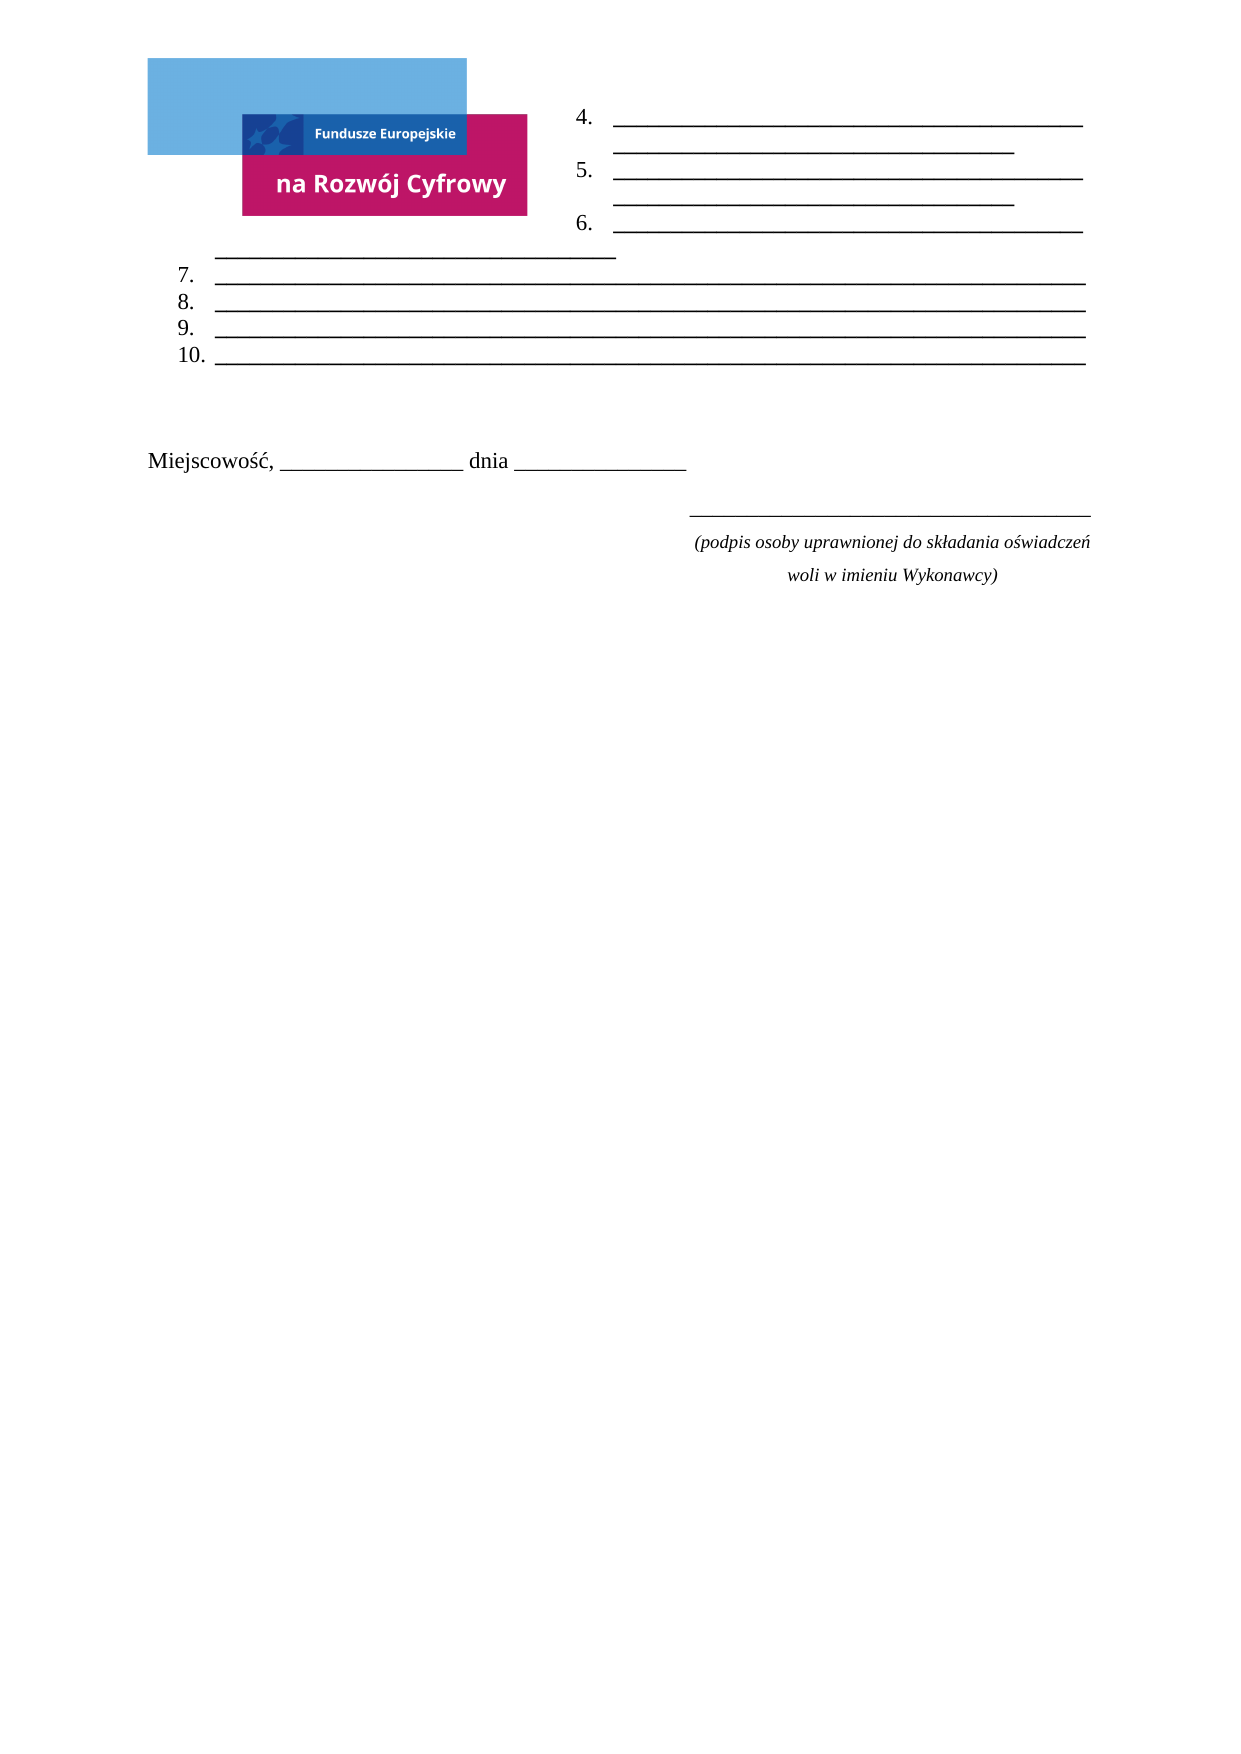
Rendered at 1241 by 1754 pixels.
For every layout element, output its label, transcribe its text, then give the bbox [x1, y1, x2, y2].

list ____________________________________________________________________________ [177, 314, 1093, 341]
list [177, 103, 1093, 156]
list ____________________________________________________________________________ [177, 288, 1093, 314]
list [177, 156, 1093, 209]
list ____________________________________________________________________________ [177, 341, 1093, 367]
text (podpis osoby uprawnionej do składania oświadczeń woli w imieniu Wykonawcy) [694, 519, 1093, 586]
list ____________________________________________________________________________ [177, 209, 1093, 262]
text ___________________________________ [679, 486, 1093, 519]
list ____________________________________________________________________________ [177, 262, 1093, 288]
text Miejscowość, ________________ dnia _______________ [148, 440, 1093, 473]
picture [147, 58, 528, 216]
